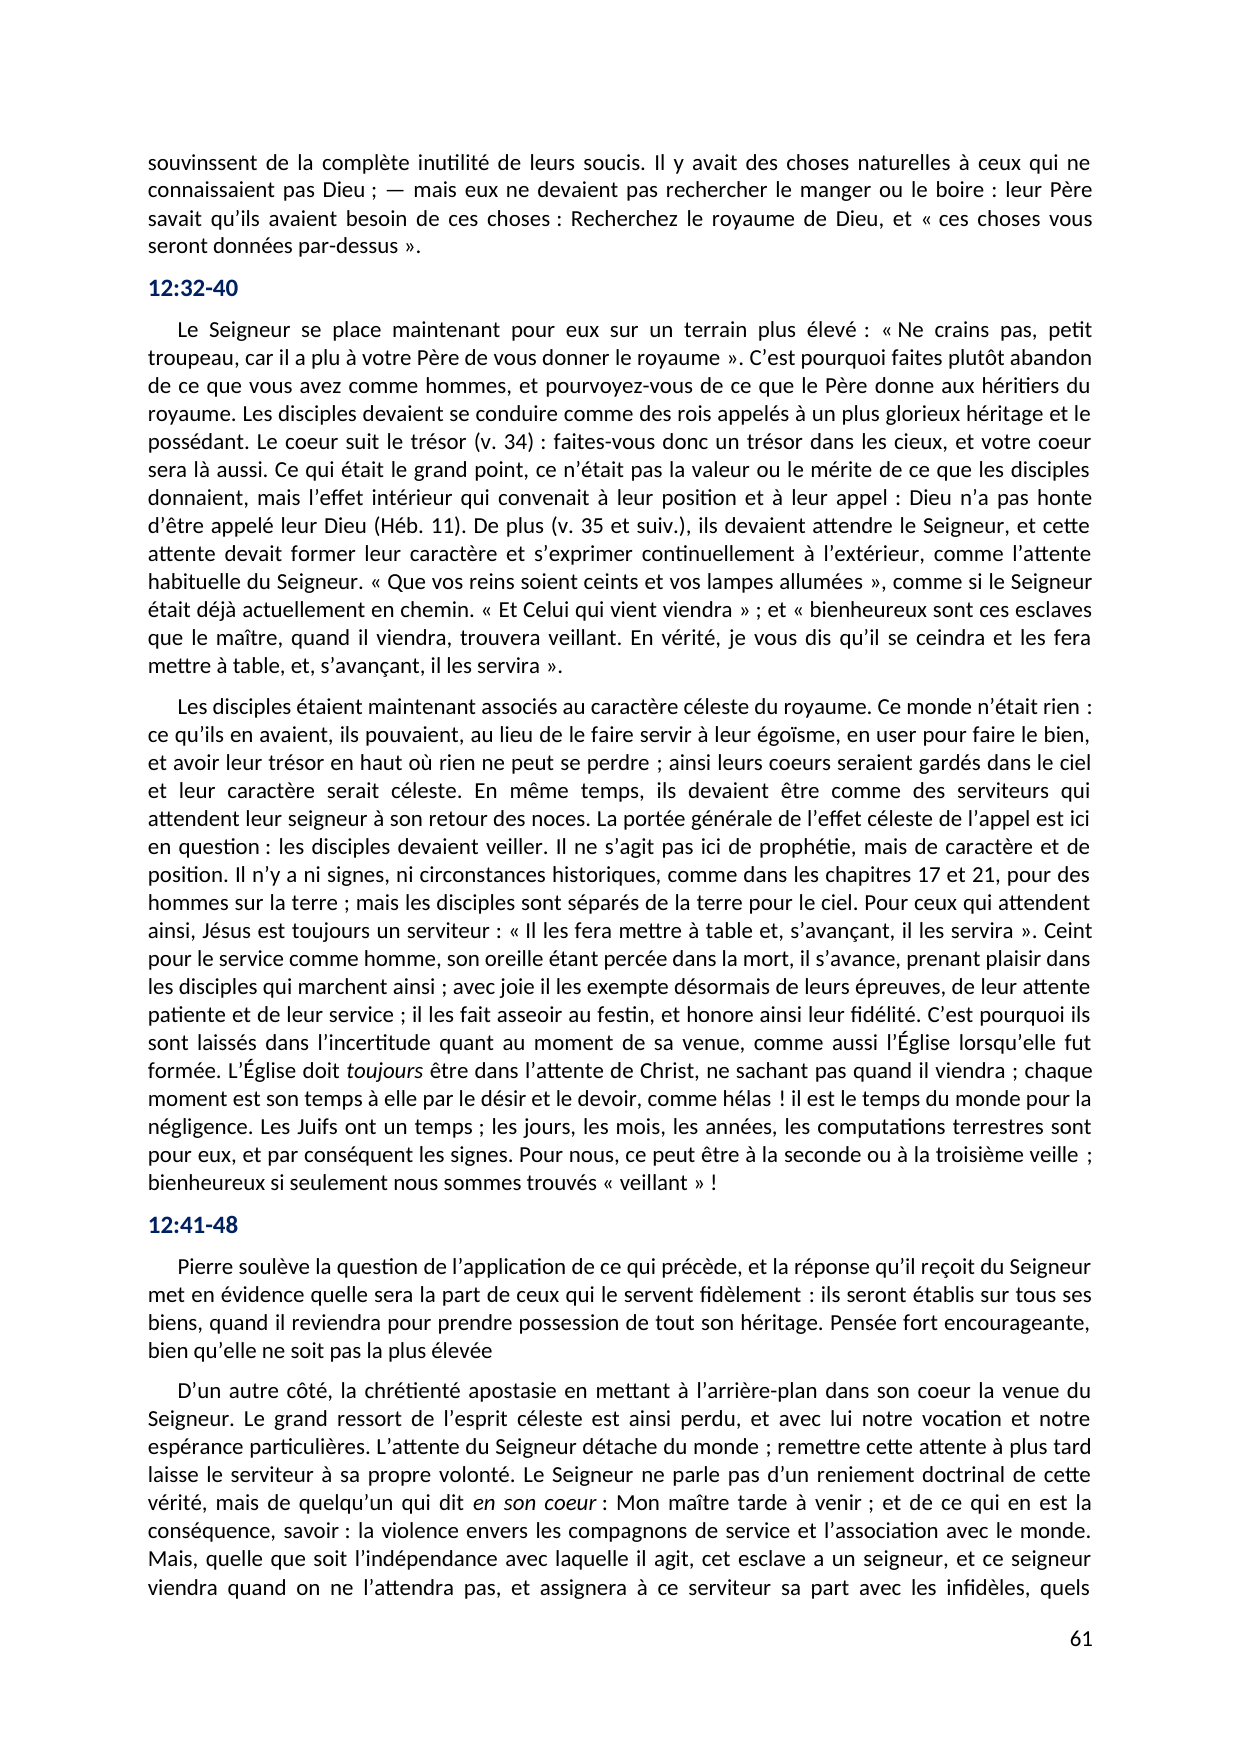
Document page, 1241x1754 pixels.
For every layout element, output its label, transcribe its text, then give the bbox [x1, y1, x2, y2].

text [148, 1376, 1093, 1601]
text Pierre soulève la question de l’application de ce qui précède, et la réponse qu’il reçoit du Seigneur met en évidence quelle sera la part de ceux qui le servent fidèlement : ils seront établis sur tous ses biens, quand il reviendra pour prendre possession de tout son héritage. Pensée fort encourageante, bien qu’elle ne soit pas la plus élevée [148, 1252, 1093, 1364]
subtitle 12:41-48 [148, 1209, 1093, 1239]
text Le Seigneur se place maintenant pour eux sur un terrain plus élevé : « Ne crains pas, petit troupeau, car il a plu à votre Père de vous donner le royaume ». C’est pourquoi faites plutôt abandon de ce que vous avez comme hommes, et pourvoyez-vous de ce que le Père donne aux héritiers du royaume. Les disciples devaient se conduire comme des rois appelés à un plus glorieux héritage et le possédant. Le coeur suit le trésor (v. 34) : faites-vous donc un trésor dans les cieux, et votre coeur sera là aussi. Ce qui était le grand point, ce n’était pas la valeur ou le mérite de ce que les disciples donnaient, mais l’effet intérieur qui convenait à leur position et à leur appel : Dieu n’a pas honte d’être appelé leur Dieu (Héb. 11). De plus (v. 35 et suiv.), ils devaient attendre le Seigneur, et cette attente devait former leur caractère et s’exprimer continuellement à l’extérieur, comme l’attente habituelle du Seigneur. « Que vos reins soient ceints et vos lampes allumées », comme si le Seigneur était déjà actuellement en chemin. « Et Celui qui vient viendra » ; et « bienheureux sont ces esclaves que le maître, quand il viendra, trouvera veillant. En vérité, je vous dis qu’il se ceindra et les fera mettre à table, et, s’avançant, il les servira ». [148, 315, 1093, 679]
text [148, 148, 1093, 260]
subtitle 12:32-40 [148, 272, 1093, 303]
text Les disciples étaient maintenant associés au caractère céleste du royaume. Ce monde n’était rien : ce qu’ils en avaient, ils pouvaient, au lieu de le faire servir à leur égoïsme, en user pour faire le bien, et avoir leur trésor en haut où rien ne peut se perdre ; ainsi leurs coeurs seraient gardés dans le ciel et leur caractère serait céleste. En même temps, ils devaient être comme des serviteurs qui attendent leur seigneur à son retour des noces. La portée générale de l’effet céleste de l’appel est ici en question : les disciples devaient veiller. Il ne s’agit pas ici de prophétie, mais de caractère et de position. Il n’y a ni signes, ni circonstances historiques, comme dans les chapitres 17 et 21, pour des hommes sur la terre ; mais les disciples sont séparés de la terre pour le ciel. Pour ceux qui attendent ainsi, Jésus est toujours un serviteur : « Il les fera mettre à table et, s’avançant, il les servira ». Ceint pour le service comme homme, son oreille étant percée dans la mort, il s’avance, prenant plaisir dans les disciples qui marchent ainsi ; avec joie il les exempte désormais de leurs épreuves, de leur attente patiente et de leur service ; il les fait asseoir au festin, et honore ainsi leur fidélité. C’est pourquoi ils sont laissés dans l’incertitude quant au moment de sa venue, comme aussi l’Église lorsqu’elle fut formée. L’Église doit toujours être dans l’attente de Christ, ne sachant pas quand il viendra ; chaque moment est son temps à elle par le désir et le devoir, comme hélas ! il est le temps du monde pour la négligence. Les Juifs ont un temps ; les jours, les mois, les années, les computations terrestres sont pour eux, et par conséquent les signes. Pour nous, ce peut être à la seconde ou à la troisième veille ; bienheureux si seulement nous sommes trouvés « veillant » ! [148, 692, 1093, 1196]
